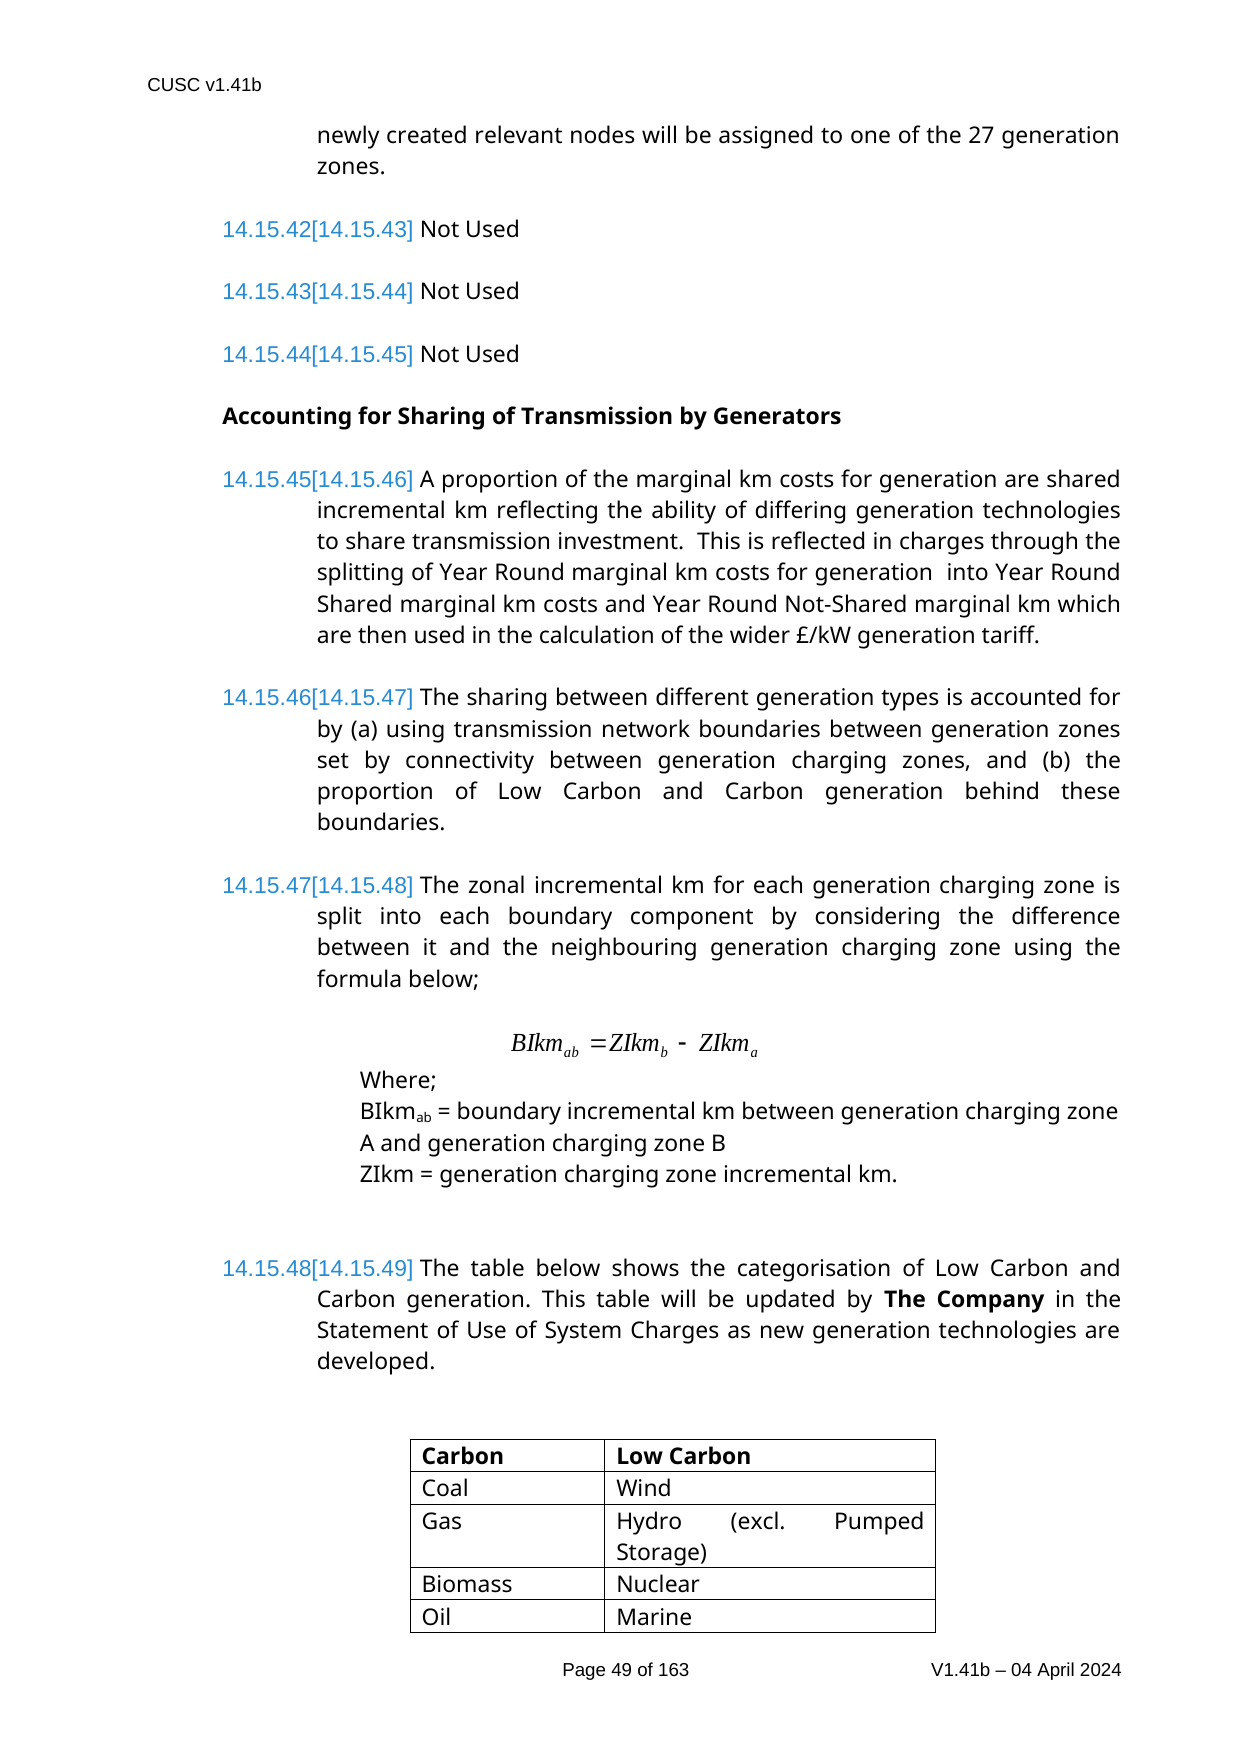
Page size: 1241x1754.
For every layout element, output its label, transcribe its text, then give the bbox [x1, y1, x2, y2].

list Not Used [222, 275, 1121, 306]
table_header Low Carbon [605, 1440, 935, 1471]
table_cell Hydro (excl. Pumped Storage) [605, 1505, 935, 1567]
table_cell Nuclear [605, 1568, 935, 1599]
text Accounting for Sharing of Transmission by Generators [222, 400, 1121, 431]
table_header Carbon [411, 1440, 604, 1471]
table_cell Biomass [411, 1568, 604, 1599]
list Not Used [222, 212, 1121, 244]
list A proportion of the marginal km costs for generation are shared incremental km reflecting the ability of differing generation technologies to share transmission investment. This is reflected in charges through the splitting of Year Round marginal km costs for generation into Year Round Shared marginal km costs and Year Round Not-Shared marginal km which are then used in the calculation of the wider £/kW generation tariff. [222, 462, 1121, 650]
table_cell Wind [605, 1472, 935, 1503]
list The table below shows the categorisation of Low Carbon and Carbon generation. This table will be updated by The Company in the Statement of Use of System Charges as new generation technologies are developed. [222, 1251, 1121, 1376]
table_cell Oil [411, 1600, 604, 1632]
table_cell Gas [411, 1505, 604, 1567]
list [222, 119, 1121, 181]
text ZIkm = generation charging zone incremental km. [359, 1158, 1121, 1189]
table_cell Marine [605, 1600, 935, 1632]
text BIkmab = boundary incremental km between generation charging zone A and generation charging zone B [359, 1095, 1121, 1158]
table_cell Coal [411, 1472, 604, 1503]
list The sharing between different generation types is accounted for by (a) using transmission network boundaries between generation zones set by connectivity between generation charging zones, and (b) the proportion of Low Carbon and Carbon generation behind these boundaries. [222, 681, 1121, 837]
list The zonal incremental km for each generation charging zone is split into each boundary component by considering the difference between it and the neighbouring generation charging zone using the formula below; [222, 869, 1121, 994]
list Not Used [222, 337, 1121, 369]
text Where; [359, 1064, 1121, 1095]
